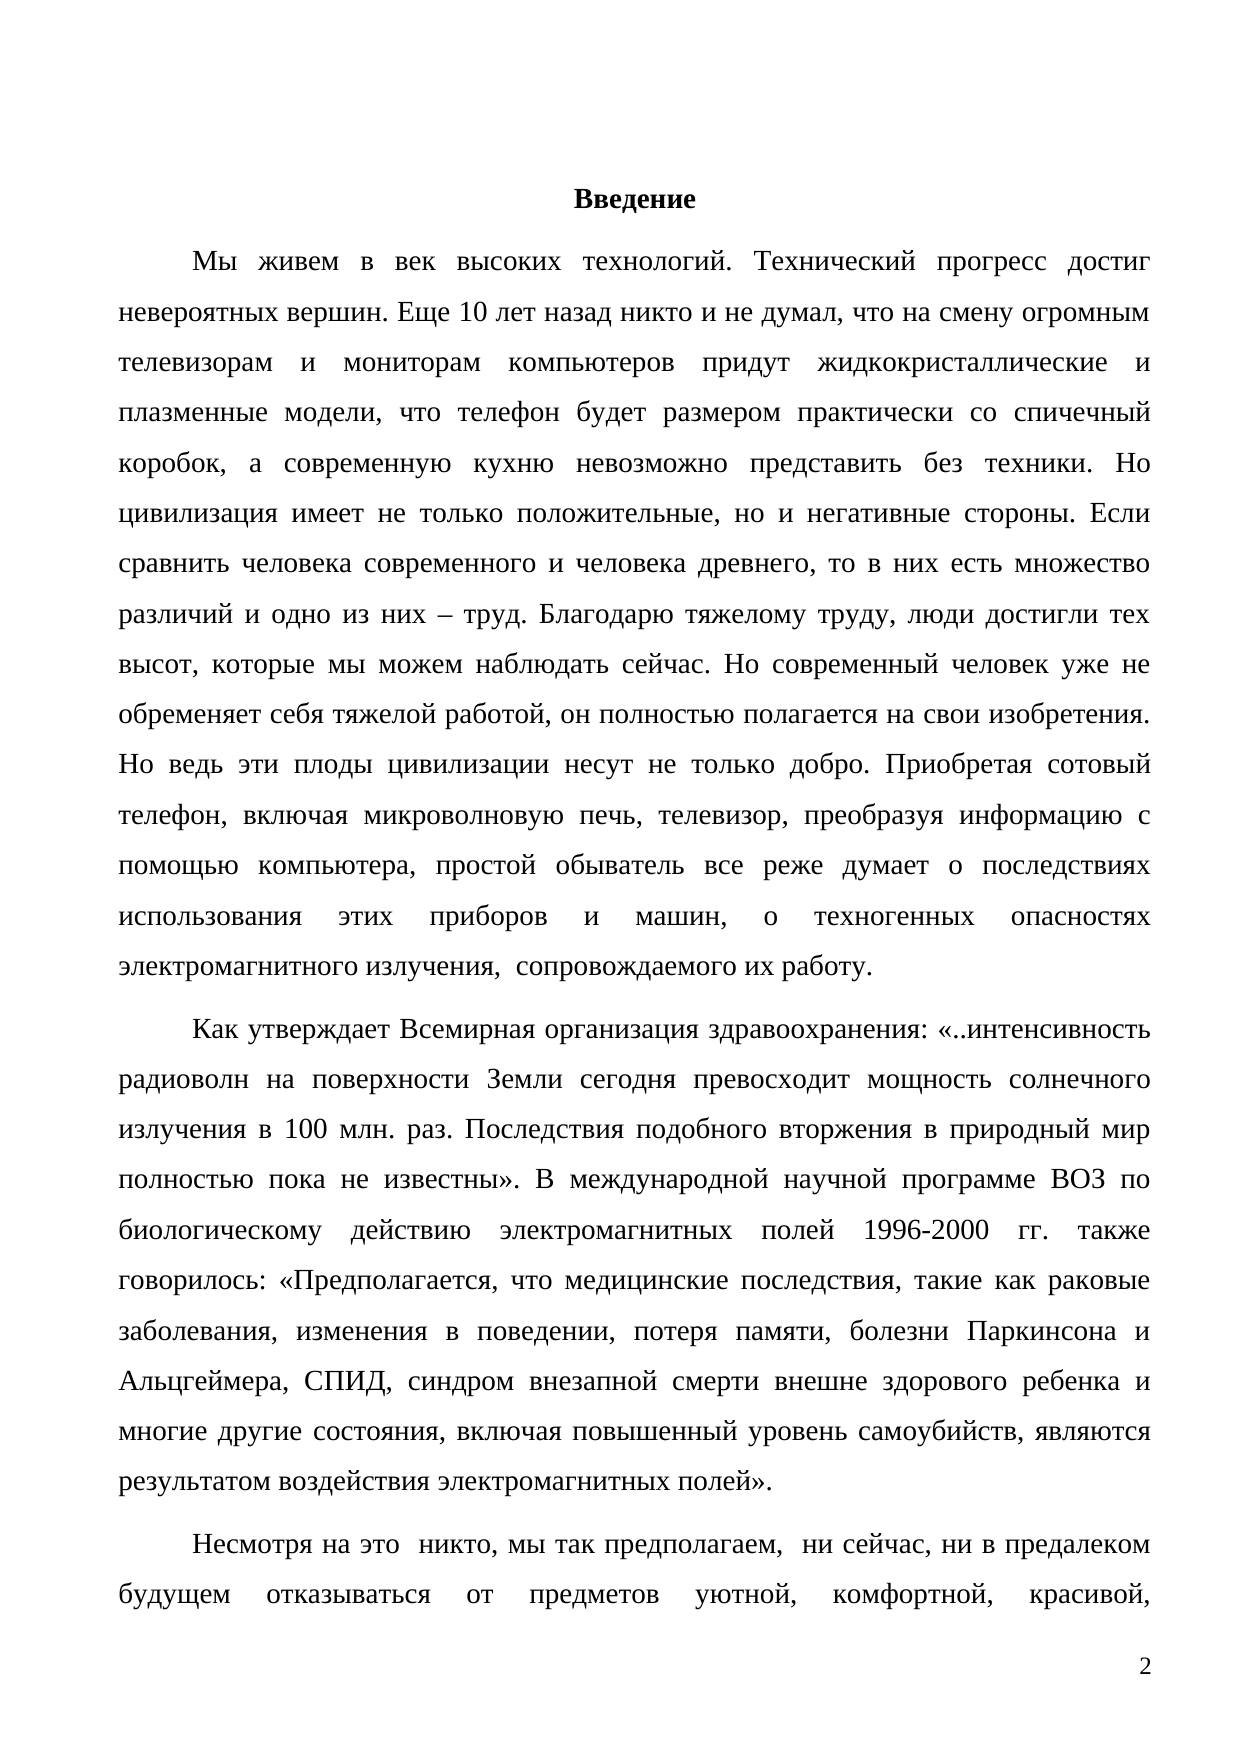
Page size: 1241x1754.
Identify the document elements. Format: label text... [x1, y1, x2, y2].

text Как утверждает Всемирная организация здравоохранения: «..интенсивность радиоволн на поверхности Земли сегодня превосходит мощность солнечного излучения в 100 млн. раз. Последствия подобного вторжения в природный мир полностью пока не известны». В международной научной программе ВОЗ по биологическому действию электромагнитных полей 1996-2000 гг. также говорилось: «Предполагается, что медицинские последствия, такие как раковые заболевания, изменения в поведении, потеря памяти, болезни Паркинсона и Альцгеймера, СПИД, синдром внезапной смерти внешне здорового ребенка и многие другие состояния, включая повышенный уровень самоубийств, являются результатом воздействия электромагнитных полей». [118, 1011, 1152, 1497]
text Введение [118, 181, 1152, 214]
text Мы живем в век высоких технологий. Технический прогресс достиг невероятных вершин. Еще 10 лет назад никто и не думал, что на смену огромным телевизорам и мониторам компьютеров придут жидкокристаллические и плазменные модели, что телефон будет размером практически со спичечный коробок, а современную кухню невозможно представить без техники. Но цивилизация имеет не только положительные, но и негативные стороны. Если сравнить человека современного и человека древнего, то в них есть множество различий и одно из них – труд. Благодарю тяжелому труду, люди достигли тех высот, которые мы можем наблюдать сейчас. Но современный человек уже не обременяет себя тяжелой работой, он полностью полагается на свои изобретения. Но ведь эти плоды цивилизации несут не только добро. Приобретая сотовый телефон, включая микроволновую печь, телевизор, преобразуя информацию с помощью компьютера, простой обыватель все реже думает о последствиях использования этих приборов и машин, о техногенных опасностях электромагнитного излучения, сопровождаемого их работу. [118, 243, 1152, 981]
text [118, 1526, 1152, 1610]
